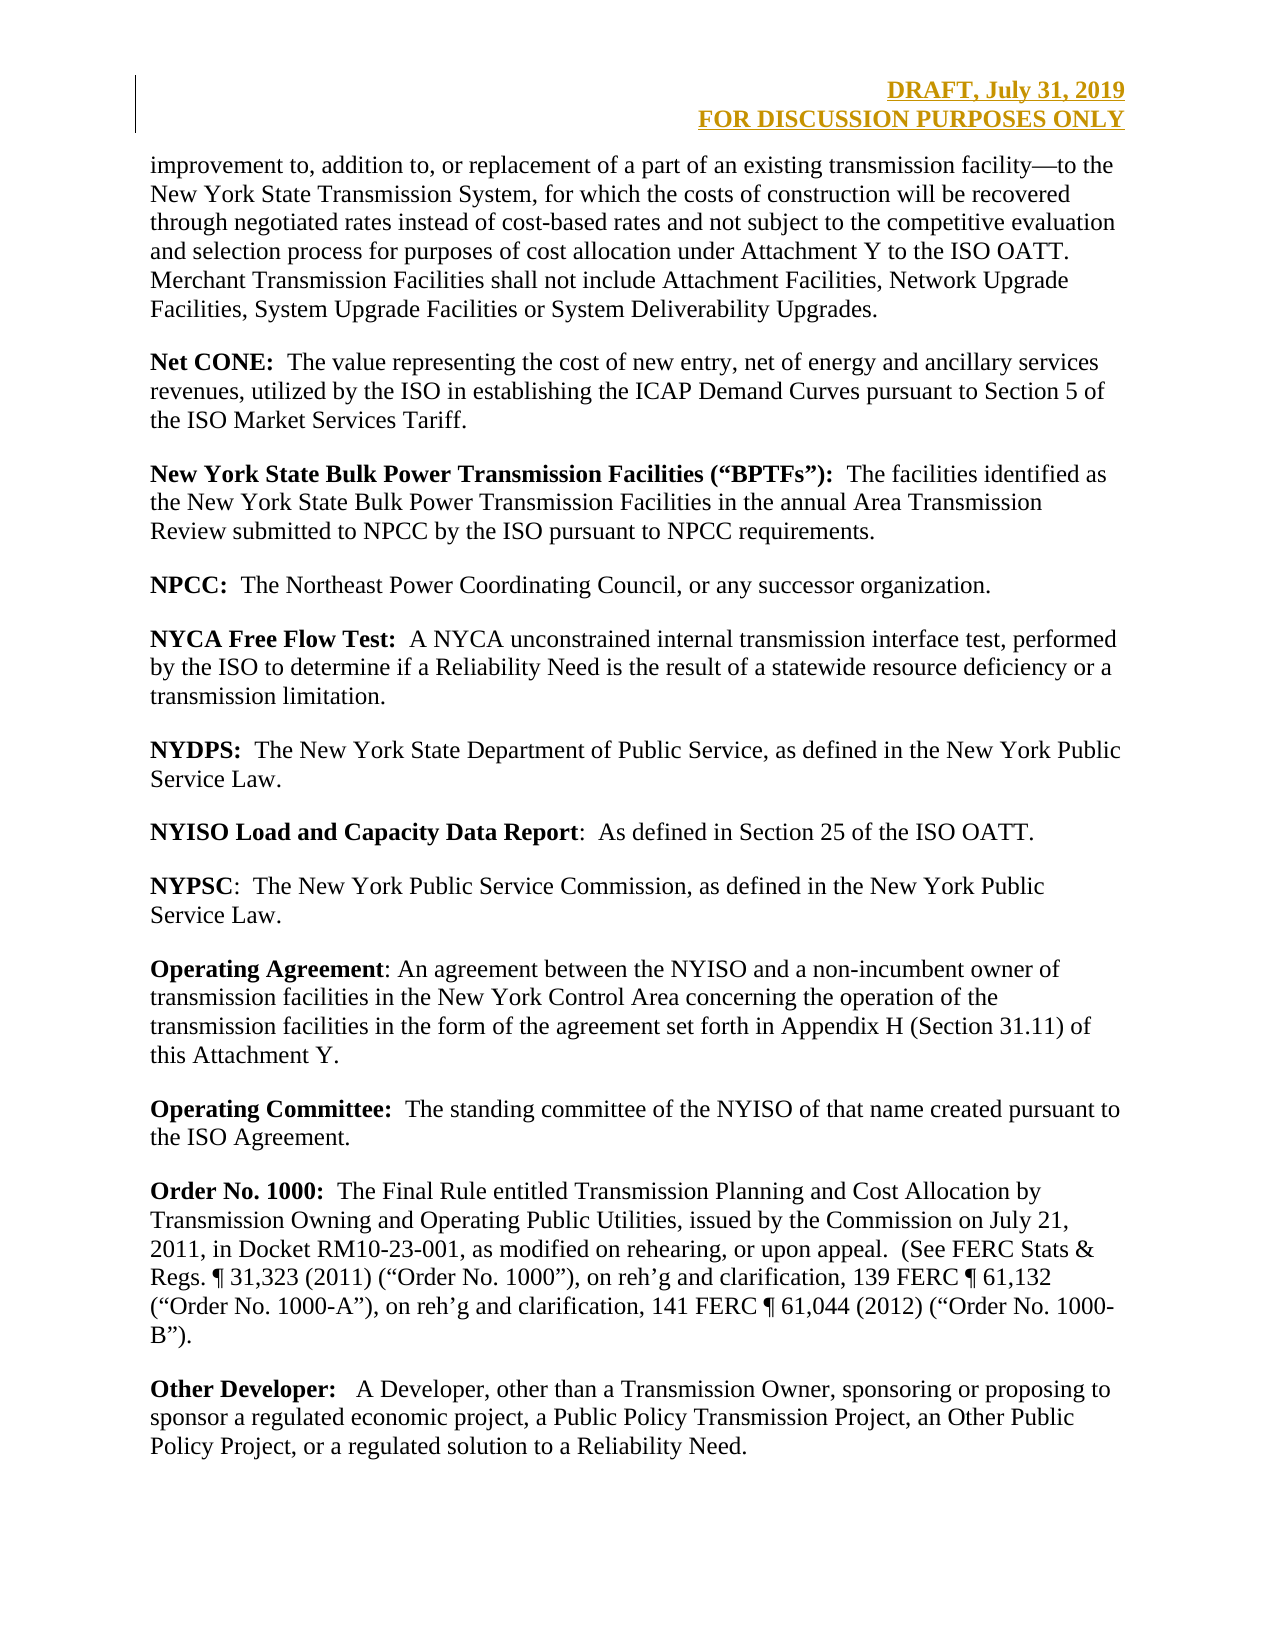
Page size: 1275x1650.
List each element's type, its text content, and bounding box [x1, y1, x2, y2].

text Operating Agreement: An agreement between the NYISO and a non-incumbent owner of transmission facilities in the New York Control Area concerning the operation of the transmission facilities in the form of the agreement set forth in Appendix H (Section 31.11) of this Attachment Y. [150, 954, 1125, 1069]
text NYISO Load and Capacity Data Report: As defined in Section 25 of the ISO OATT. [150, 817, 1125, 846]
text NYCA Free Flow Test: A NYCA unconstrained internal transmission interface test, performed by the ISO to determine if a Reliability Need is the result of a statewide resource deficiency or a transmission limitation. [150, 624, 1125, 710]
text Net CONE: The value representing the cost of new entry, net of energy and ancillary services revenues, utilized by the ISO in establishing the ICAP Demand Curves pursuant to Section 5 of the ISO Market Services Tariff. [150, 347, 1125, 434]
text Other Developer: A Developer, other than a Transmission Owner, sponsoring or proposing to sponsor a regulated economic project, a Public Policy Transmission Project, an Other Public Policy Project, or a regulated solution to a Reliability Need. [150, 1374, 1125, 1460]
text NYDPS: The New York State Department of Public Service, as defined in the New York Public Service Law. [150, 735, 1125, 792]
text Operating Committee: The standing committee of the NYISO of that name created pursuant to the ISO Agreement. [150, 1094, 1125, 1151]
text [150, 150, 1125, 322]
text Order No. 1000: The Final Rule entitled Transmission Planning and Cost Allocation by Transmission Owning and Operating Public Utilities, issued by the Commission on July 21, 2011, in Docket RM10-23-001, as modified on rehearing, or upon appeal. (See FERC Stats & Regs. ¶ 31,323 (2011) (“Order No. 1000”), on reh’g and clarification, 139 FERC ¶ 61,132 (“Order No. 1000-A”), on reh’g and clarification, 141 FERC ¶ 61,044 (2012) (“Order No. 1000-B”). [150, 1176, 1125, 1349]
text NYPSC: The New York Public Service Commission, as defined in the New York Public Service Law. [150, 871, 1125, 929]
text New York State Bulk Power Transmission Facilities (“BPTFs”): The facilities identified as the New York State Bulk Power Transmission Facilities in the annual Area Transmission Review submitted to NPCC by the ISO pursuant to NPCC requirements. [150, 459, 1125, 545]
text NPCC: The Northeast Power Coordinating Council, or any successor organization. [150, 570, 1125, 599]
